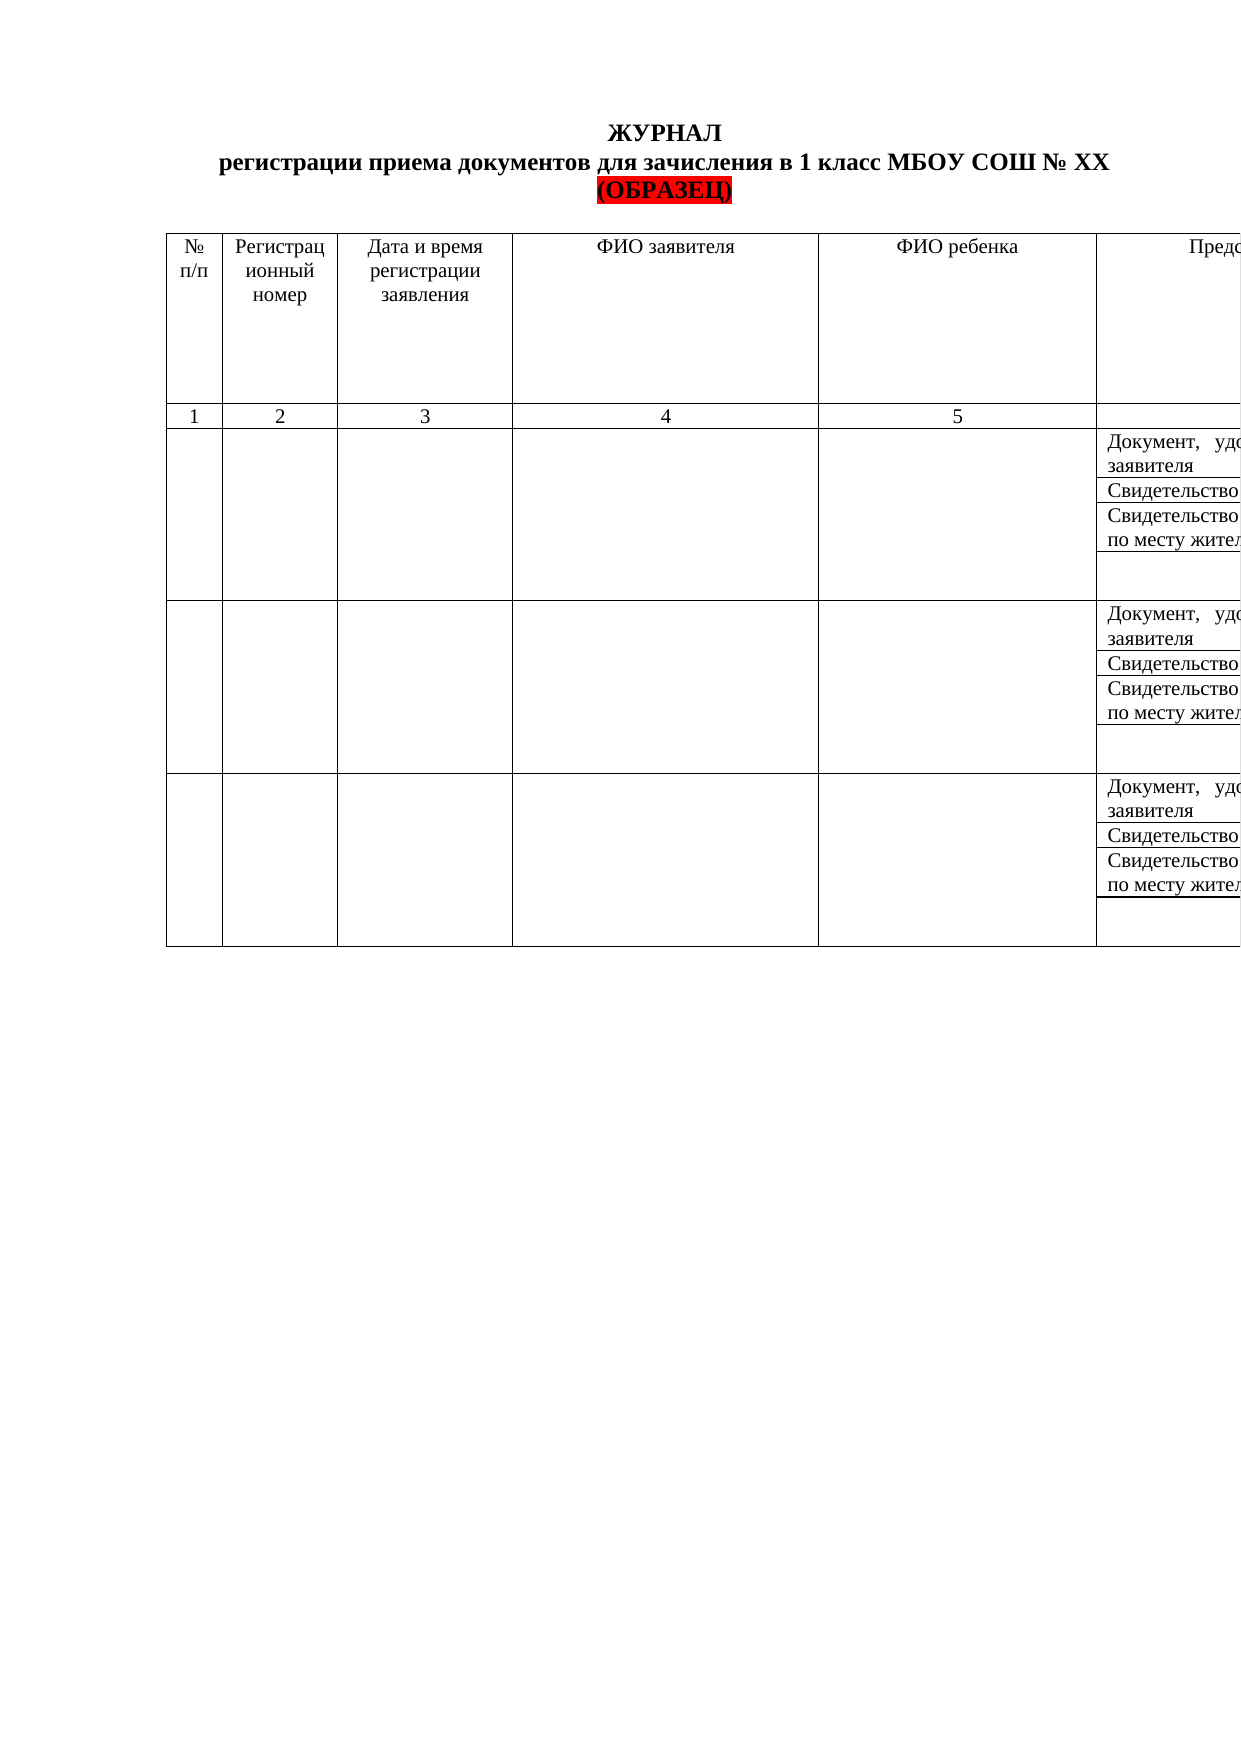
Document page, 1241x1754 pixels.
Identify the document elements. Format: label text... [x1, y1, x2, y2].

table_header ФИО заявителя [513, 234, 818, 403]
table_cell Свидетельство о рождении ребенка [1097, 651, 1240, 674]
table_cell Свидетельство о регистрации ребенка по месту жительства [1097, 848, 1240, 896]
table_cell [223, 429, 337, 600]
table_cell Документ, удостоверяющий личность заявителя [1097, 601, 1240, 649]
table_cell Свидетельство о рождении ребенка [1097, 478, 1240, 502]
table_header Представленные документы [1097, 234, 1240, 403]
table_cell Документ, удостоверяющий личность заявителя [1097, 774, 1240, 822]
table_cell 6 [1097, 404, 1240, 428]
table_cell [1097, 552, 1240, 600]
table_cell 1 [167, 404, 222, 428]
table_cell [513, 601, 818, 773]
table_cell [513, 774, 818, 946]
table_cell [223, 774, 337, 946]
table_header ФИО ребенка [819, 234, 1096, 403]
table_cell Свидетельство о рождении ребенка [1097, 823, 1240, 847]
table_cell [167, 601, 222, 773]
table_cell Документ, удостоверяющий личность заявителя [1097, 429, 1240, 477]
table_cell 4 [513, 404, 818, 428]
table_cell 2 [223, 404, 337, 428]
table_cell [819, 601, 1096, 773]
table_header Регистрационный номер [223, 234, 337, 403]
table_cell Свидетельство о регистрации ребенка по месту жительства [1097, 676, 1240, 724]
table_header № п/п [167, 234, 222, 403]
table_cell [819, 429, 1096, 600]
table_cell [338, 601, 512, 773]
table_cell 3 [338, 404, 512, 428]
table_cell [1097, 898, 1240, 946]
table_cell [167, 429, 222, 600]
table_cell [223, 601, 337, 773]
table_cell [338, 429, 512, 600]
text ЖУРНАЛ [177, 118, 1152, 147]
text регистрации приема документов для зачисления в 1 класс МБОУ СОШ № ХХ (ОБРАЗЕЦ) [177, 147, 1152, 204]
table_cell 5 [819, 404, 1096, 428]
table_cell Свидетельство о регистрации ребенка по месту жительства [1097, 503, 1240, 551]
table_cell [1097, 725, 1240, 773]
table_header Дата и время регистрации заявления [338, 234, 512, 403]
table_cell [338, 774, 512, 946]
table_cell [513, 429, 818, 600]
table_cell [819, 774, 1096, 946]
table_cell [167, 774, 222, 946]
